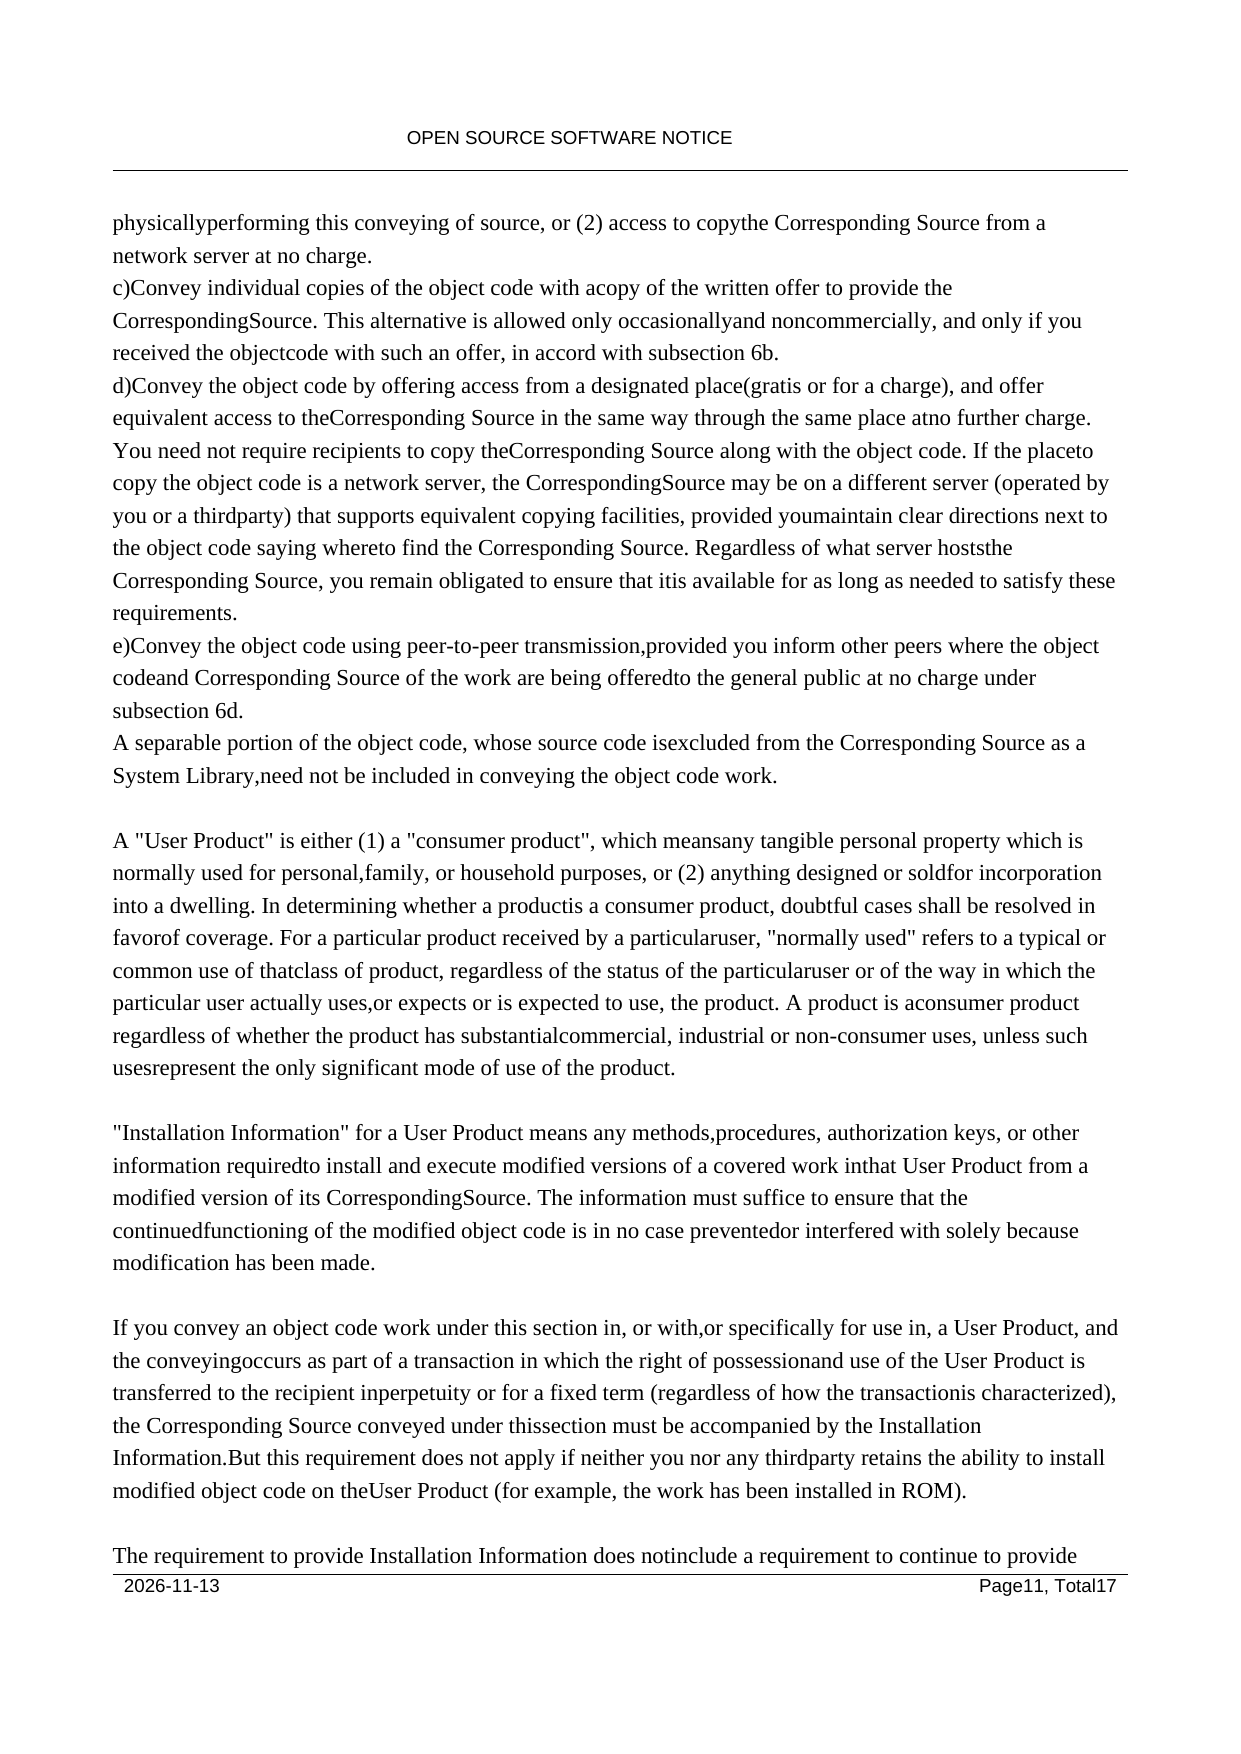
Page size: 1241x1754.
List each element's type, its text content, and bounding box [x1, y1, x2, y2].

text A "User Product" is either (1) a "consumer product", which meansany tangible personal property which is normally used for personal,family, or household purposes, or (2) anything designed or soldfor incorporation into a dwelling. In determining whether a productis a consumer product, doubtful cases shall be resolved in favorof coverage. For a particular product received by a particularuser, "normally used" refers to a typical or common use of thatclass of product, regardless of the status of the particularuser or of the way in which the particular user actually uses,or expects or is expected to use, the product. A product is aconsumer product regardless of whether the product has substantialcommercial, industrial or non-consumer uses, unless such usesrepresent the only significant mode of use of the product. [112, 824, 1128, 1084]
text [112, 206, 1128, 271]
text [112, 1539, 1128, 1571]
text e)Convey the object code using peer-to-peer transmission,provided you inform other peers where the object codeand Corresponding Source of the work are being offeredto the general public at no charge under subsection 6d. [112, 629, 1128, 726]
text If you convey an object code work under this section in, or with,or specifically for use in, a User Product, and the conveyingoccurs as part of a transaction in which the right of possessionand use of the User Product is transferred to the recipient inperpetuity or for a fixed term (regardless of how the transactionis characterized), the Corresponding Source conveyed under thissection must be accompanied by the Installation Information.But this requirement does not apply if neither you nor any thirdparty retains the ability to install modified object code on theUser Product (for example, the work has been installed in ROM). [112, 1311, 1128, 1506]
text A separable portion of the object code, whose source code isexcluded from the Corresponding Source as a System Library,need not be included in conveying the object code work. [112, 726, 1128, 791]
text c)Convey individual copies of the object code with acopy of the written offer to provide the CorrespondingSource. This alternative is allowed only occasionallyand noncommercially, and only if you received the objectcode with such an offer, in accord with subsection 6b. [112, 271, 1128, 369]
text "Installation Information" for a User Product means any methods,procedures, authorization keys, or other information requiredto install and execute modified versions of a covered work inthat User Product from a modified version of its CorrespondingSource. The information must suffice to ensure that the continuedfunctioning of the modified object code is in no case preventedor interfered with solely because modification has been made. [112, 1116, 1128, 1279]
text d)Convey the object code by offering access from a designated place(gratis or for a charge), and offer equivalent access to theCorresponding Source in the same way through the same place atno further charge. You need not require recipients to copy theCorresponding Source along with the object code. If the placeto copy the object code is a network server, the CorrespondingSource may be on a different server (operated by you or a thirdparty) that supports equivalent copying facilities, provided youmaintain clear directions next to the object code saying whereto find the Corresponding Source. Regardless of what server hoststhe Corresponding Source, you remain obligated to ensure that itis available for as long as needed to satisfy these requirements. [112, 369, 1128, 629]
